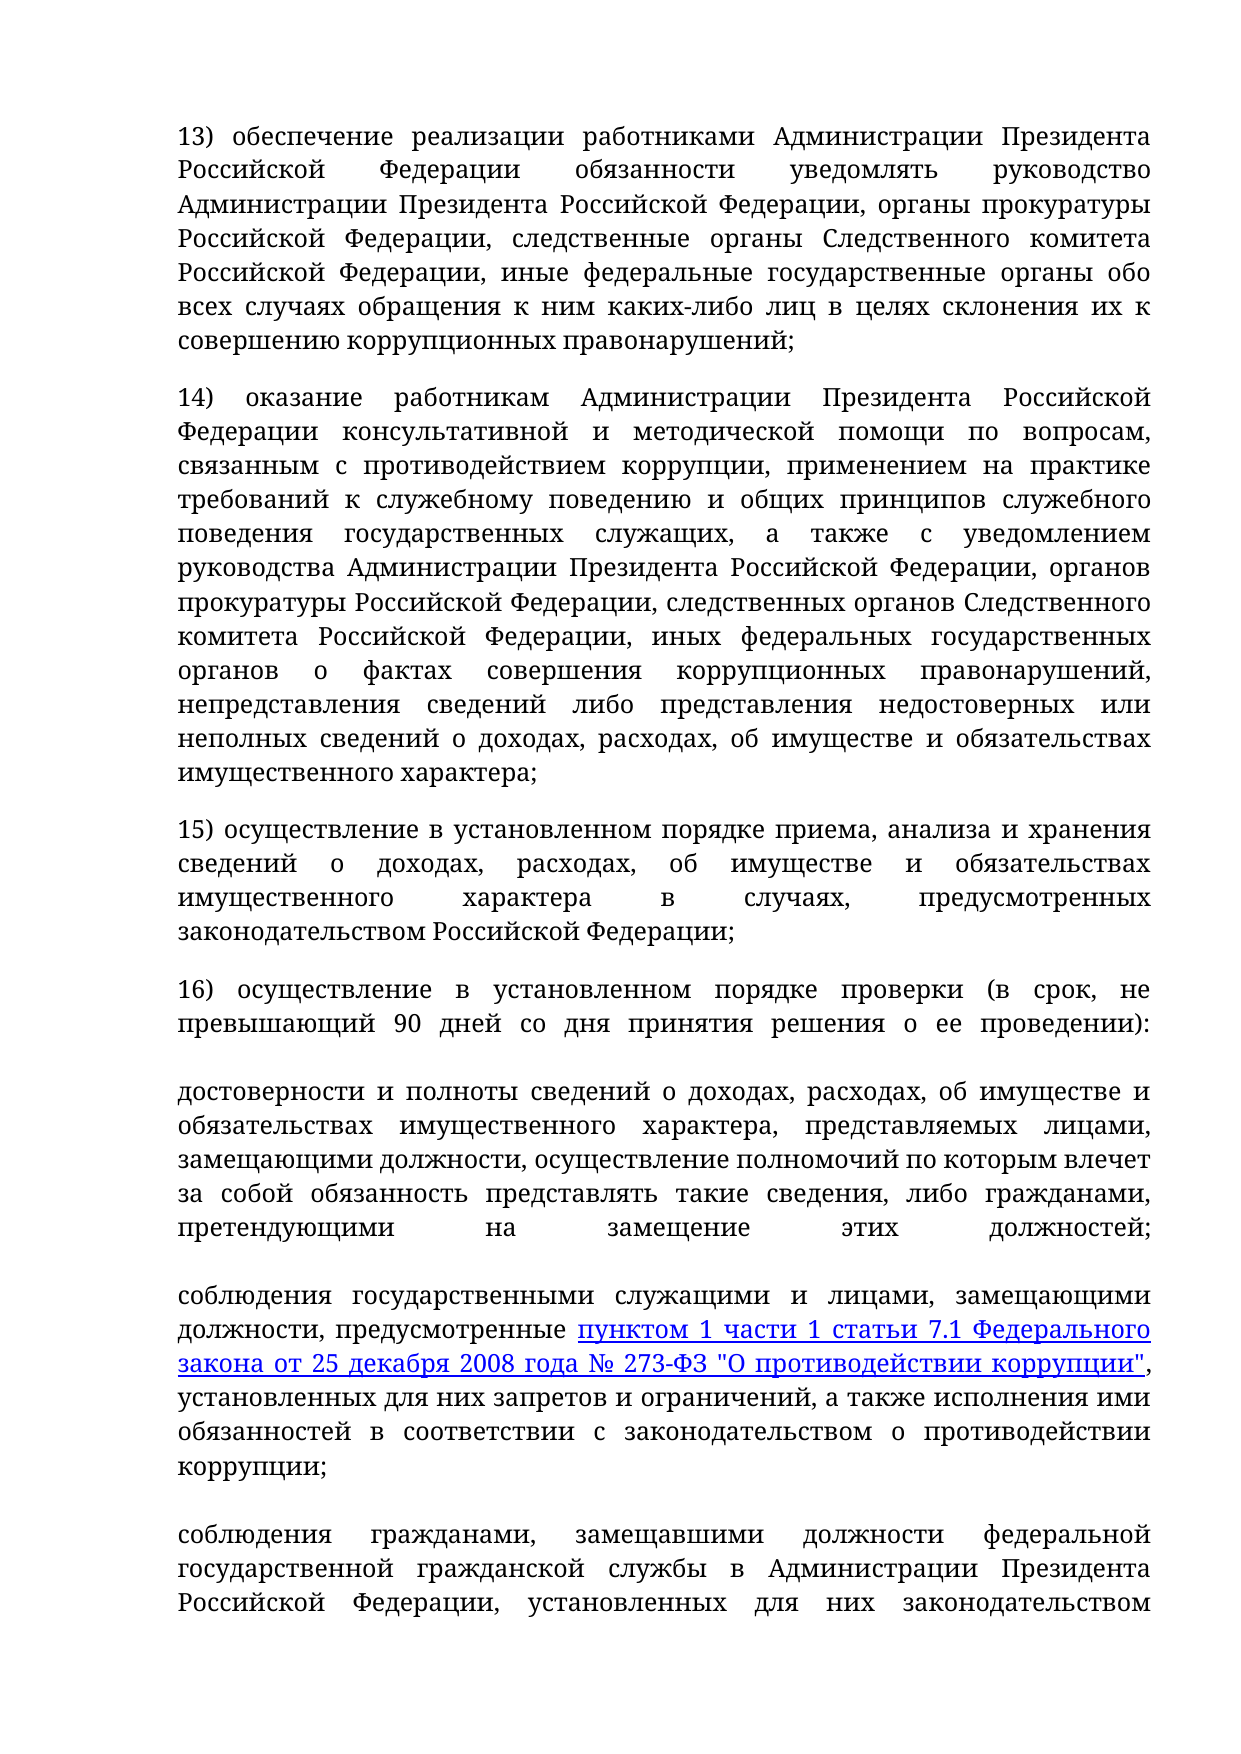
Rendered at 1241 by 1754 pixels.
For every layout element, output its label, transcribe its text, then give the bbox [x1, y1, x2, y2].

text 15) осуществление в установленном порядке приема, анализа и хранения сведений о доходах, расходах, об имуществе и обязательствах имущественного характера в случаях, предусмотренных законодательством Российской Федерации; [177, 812, 1152, 948]
text 14) оказание работникам Администрации Президента Российской Федерации консультативной и методической помощи по вопросам, связанным с противодействием коррупции, применением на практике требований к служебному поведению и общих принципов служебного поведения государственных служащих, а также с уведомлением руководства Администрации Президента Российской Федерации, органов прокуратуры Российской Федерации, следственных органов Следственного комитета Российской Федерации, иных федеральных государственных органов о фактах совершения коррупционных правонарушений, непредставления сведений либо представления недостоверных или неполных сведений о доходах, расходах, об имуществе и обязательствах имущественного характера; [177, 380, 1152, 788]
text 13) обеспечение реализации работниками Администрации Президента Российской Федерации обязанности уведомлять руководство Администрации Президента Российской Федерации, органы прокуратуры Российской Федерации, следственные органы Следственного комитета Российской Федерации, иные федеральные государственные органы обо всех случаях обращения к ним каких-либо лиц в целях склонения их к совершению коррупционных правонарушений; [177, 118, 1152, 357]
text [177, 971, 1152, 1618]
